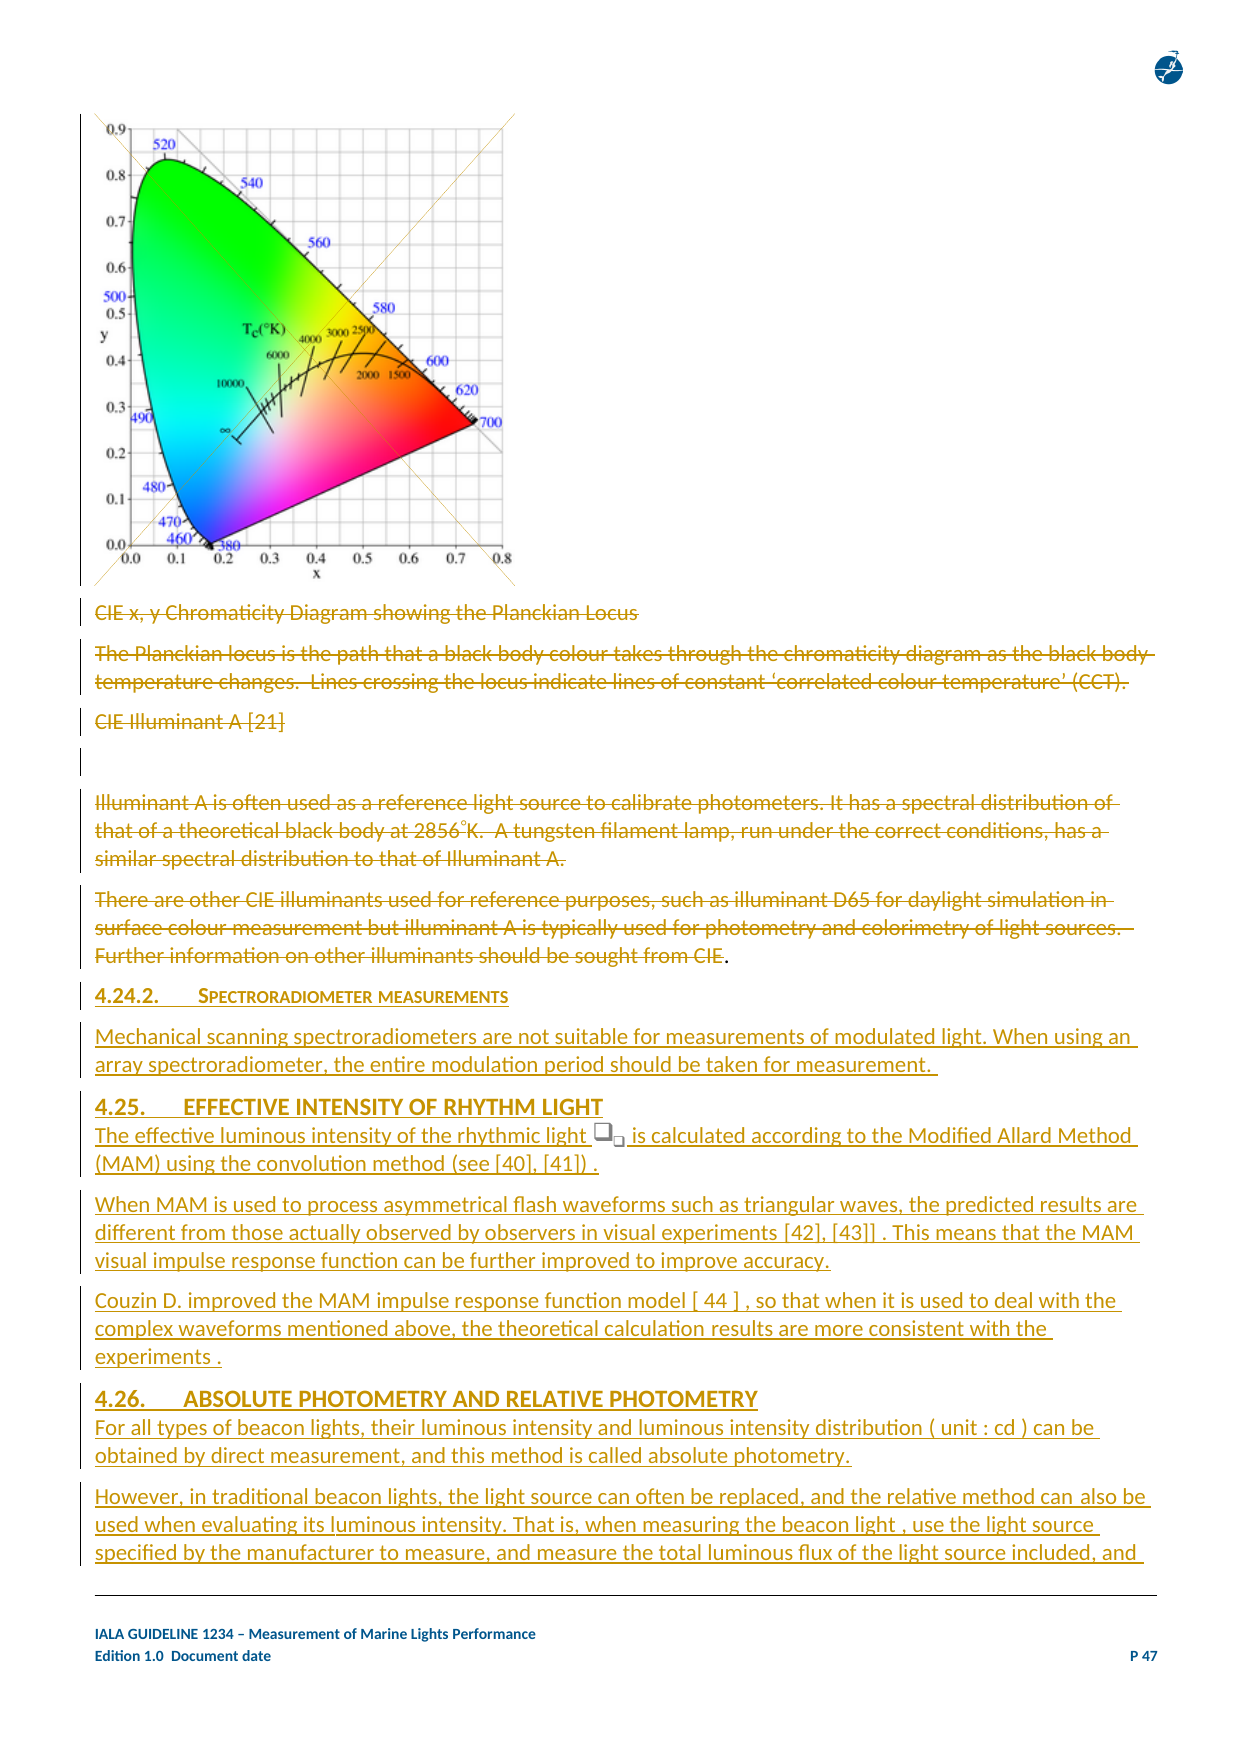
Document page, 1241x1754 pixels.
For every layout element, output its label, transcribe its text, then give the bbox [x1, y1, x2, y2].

text . [94, 885, 1157, 969]
picture [96, 351, 514, 586]
picture [1123, 0, 1241, 119]
picture [96, 113, 514, 348]
picture [94, 115, 303, 585]
picture [306, 115, 515, 584]
